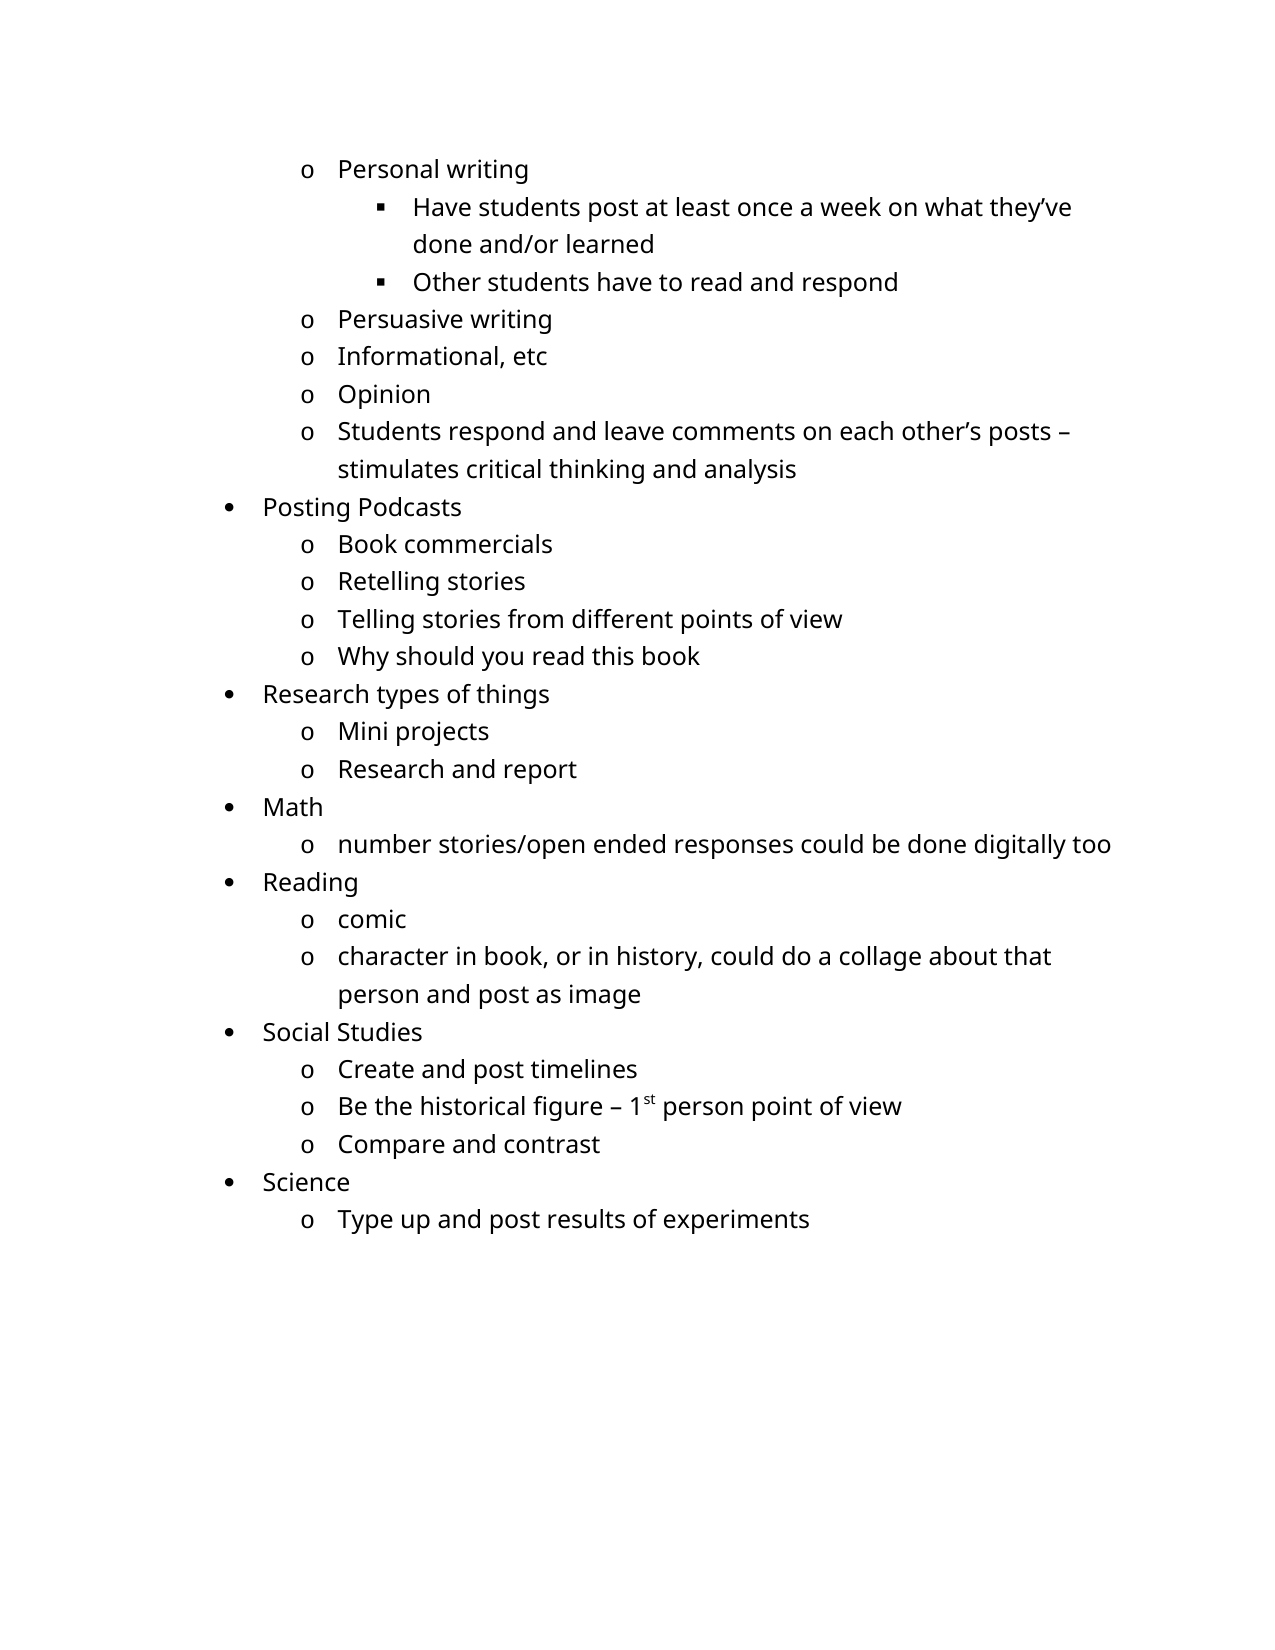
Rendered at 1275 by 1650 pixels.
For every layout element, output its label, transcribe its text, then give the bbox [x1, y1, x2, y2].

text Informational, etc [300, 337, 1125, 375]
text Be the historical figure – 1st person point of view [300, 1087, 1125, 1125]
text Opinion [300, 375, 1125, 412]
text Create and post timelines [300, 1050, 1125, 1087]
text Have students post at least once a week on what they’ve done and/or learned [375, 187, 1125, 262]
text Type up and post results of experiments [300, 1200, 1125, 1237]
text Mini projects [300, 712, 1125, 750]
text Book commercials [300, 525, 1125, 562]
text number stories/open ended responses could be done digitally too [300, 825, 1125, 862]
text Persuasive writing [300, 300, 1125, 337]
text Personal writing [300, 150, 1125, 187]
text character in book, or in history, could do a collage about that person and post as image [300, 937, 1125, 1012]
text Compare and contrast [300, 1125, 1125, 1162]
text Science [225, 1162, 1125, 1200]
text Why should you read this book [300, 637, 1125, 675]
text Retelling stories [300, 562, 1125, 600]
text comic [300, 900, 1125, 937]
text Research and report [300, 750, 1125, 787]
text Telling stories from different points of view [300, 600, 1125, 637]
text Reading [225, 862, 1125, 900]
text Posting Podcasts [225, 487, 1125, 525]
text Social Studies [225, 1012, 1125, 1050]
text Research types of things [225, 675, 1125, 712]
text Math [225, 787, 1125, 825]
text Students respond and leave comments on each other’s posts – stimulates critical thinking and analysis [300, 412, 1125, 487]
text Other students have to read and respond [375, 262, 1125, 300]
